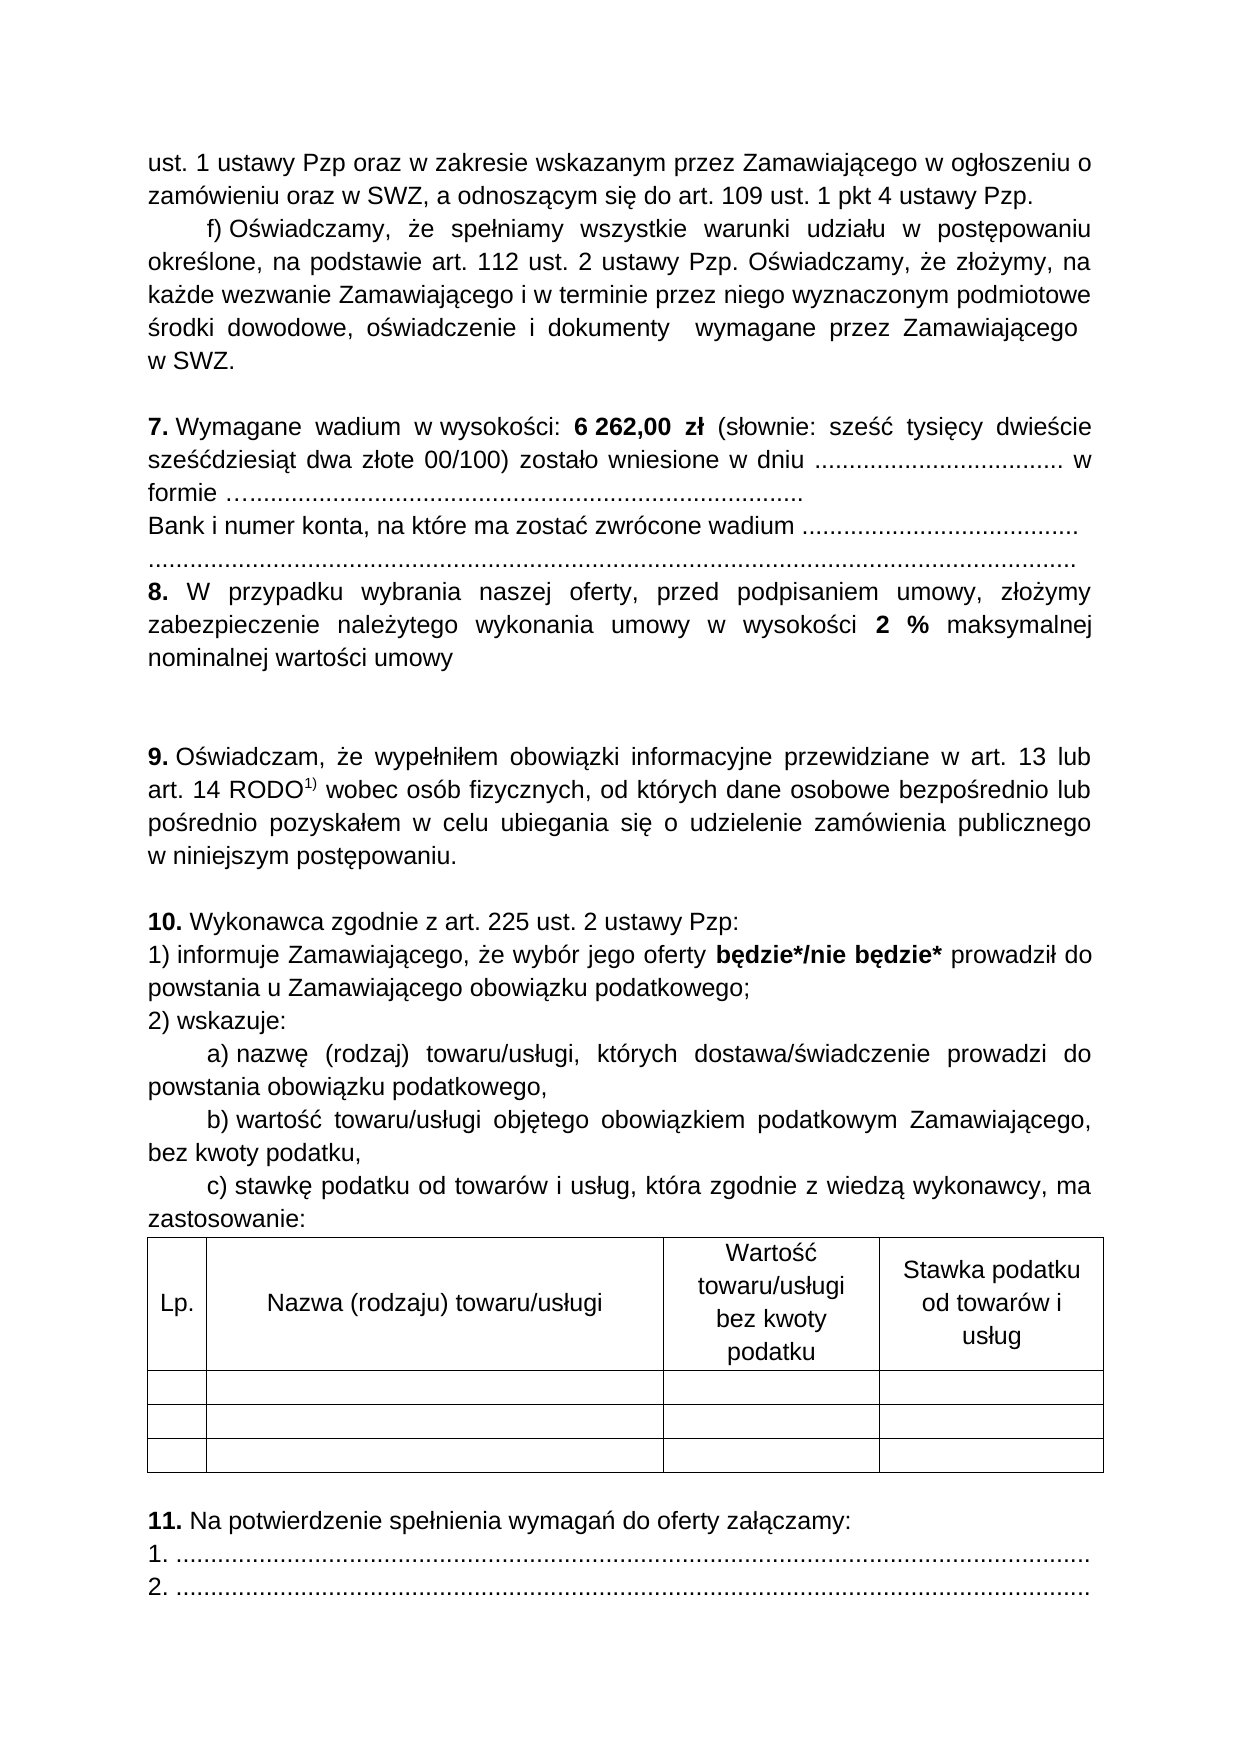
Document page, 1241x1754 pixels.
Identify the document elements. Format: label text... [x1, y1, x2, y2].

text 2) wskazuje: [148, 1006, 1093, 1035]
table_cell [664, 1439, 879, 1472]
table_cell [148, 1439, 206, 1472]
text 11. Na potwierdzenie spełnienia wymagań do oferty załączamy: [148, 1506, 1093, 1535]
text a) nazwę (rodzaj) towaru/usługi, których dostawa/świadczenie prowadzi do powstania obowiązku podatkowego, [148, 1039, 1093, 1101]
text 10. Wykonawca zgodnie z art. 225 ust. 2 ustawy Pzp: [148, 907, 1093, 936]
text c) stawkę podatku od towarów i usług, która zgodnie z wiedzą wykonawcy, ma zastosowanie: [148, 1171, 1093, 1233]
table_cell [207, 1405, 663, 1438]
text ...................................................................................................................................... [148, 544, 1093, 573]
text b) wartość towaru/usługi objętego obowiązkiem podatkowym Zamawiającego, bez kwoty podatku, [148, 1105, 1093, 1167]
table_cell [880, 1405, 1103, 1438]
table_cell [148, 1405, 206, 1438]
table_cell [880, 1439, 1103, 1472]
table_header Wartość towaru/usługi bez kwoty podatku [664, 1238, 879, 1370]
table_cell [148, 1371, 206, 1404]
text 7. Wymagane wadium w wysokości: 6 262,00 zł (słownie: sześć tysięcy dwieście sześćdziesiąt dwa złote 00/100) zostało wniesione w dniu .................................... w formie …................................................................................ [148, 412, 1093, 507]
table_cell [664, 1405, 879, 1438]
table_cell [207, 1371, 663, 1404]
text 1. .................................................................................................................................... [148, 1539, 1093, 1568]
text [148, 148, 1093, 209]
table_header Stawka podatku od towarów i usług [880, 1238, 1103, 1370]
text 9. Oświadczam, że wypełniłem obowiązki informacyjne przewidziane w art. 13 lub art. 14 RODO1) wobec osób fizycznych, od których dane osobowe bezpośrednio lub pośrednio pozyskałem w celu ubiegania się o udzielenie zamówienia publicznego w niniejszym postępowaniu. [148, 742, 1093, 870]
text Bank i numer konta, na które ma zostać zwrócone wadium ........................................ [148, 511, 1093, 539]
table_header Nazwa (rodzaju) towaru/usługi [207, 1238, 663, 1370]
text f) Oświadczamy, że spełniamy wszystkie warunki udziału w postępowaniu określone, na podstawie art. 112 ust. 2 ustawy Pzp. Oświadczamy, że złożymy, na każde wezwanie Zamawiającego i w terminie przez niego wyznaczonym podmiotowe środki dowodowe, oświadczenie i dokumenty wymagane przez Zamawiającego w SWZ. [148, 214, 1093, 374]
text 8. W przypadku wybrania naszej oferty, przed podpisaniem umowy, złożymy zabezpieczenie należytego wykonania umowy w wysokości 2 % maksymalnej nominalnej wartości umowy [148, 577, 1093, 672]
table_cell [207, 1439, 663, 1472]
text 1) informuje Zamawiającego, że wybór jego oferty będzie*/nie będzie* prowadził do powstania u Zamawiającego obowiązku podatkowego; [148, 940, 1093, 1002]
table_cell [880, 1371, 1103, 1404]
text 2. .................................................................................................................................... [148, 1572, 1093, 1601]
table_cell [664, 1371, 879, 1404]
table_header Lp. [148, 1238, 206, 1370]
